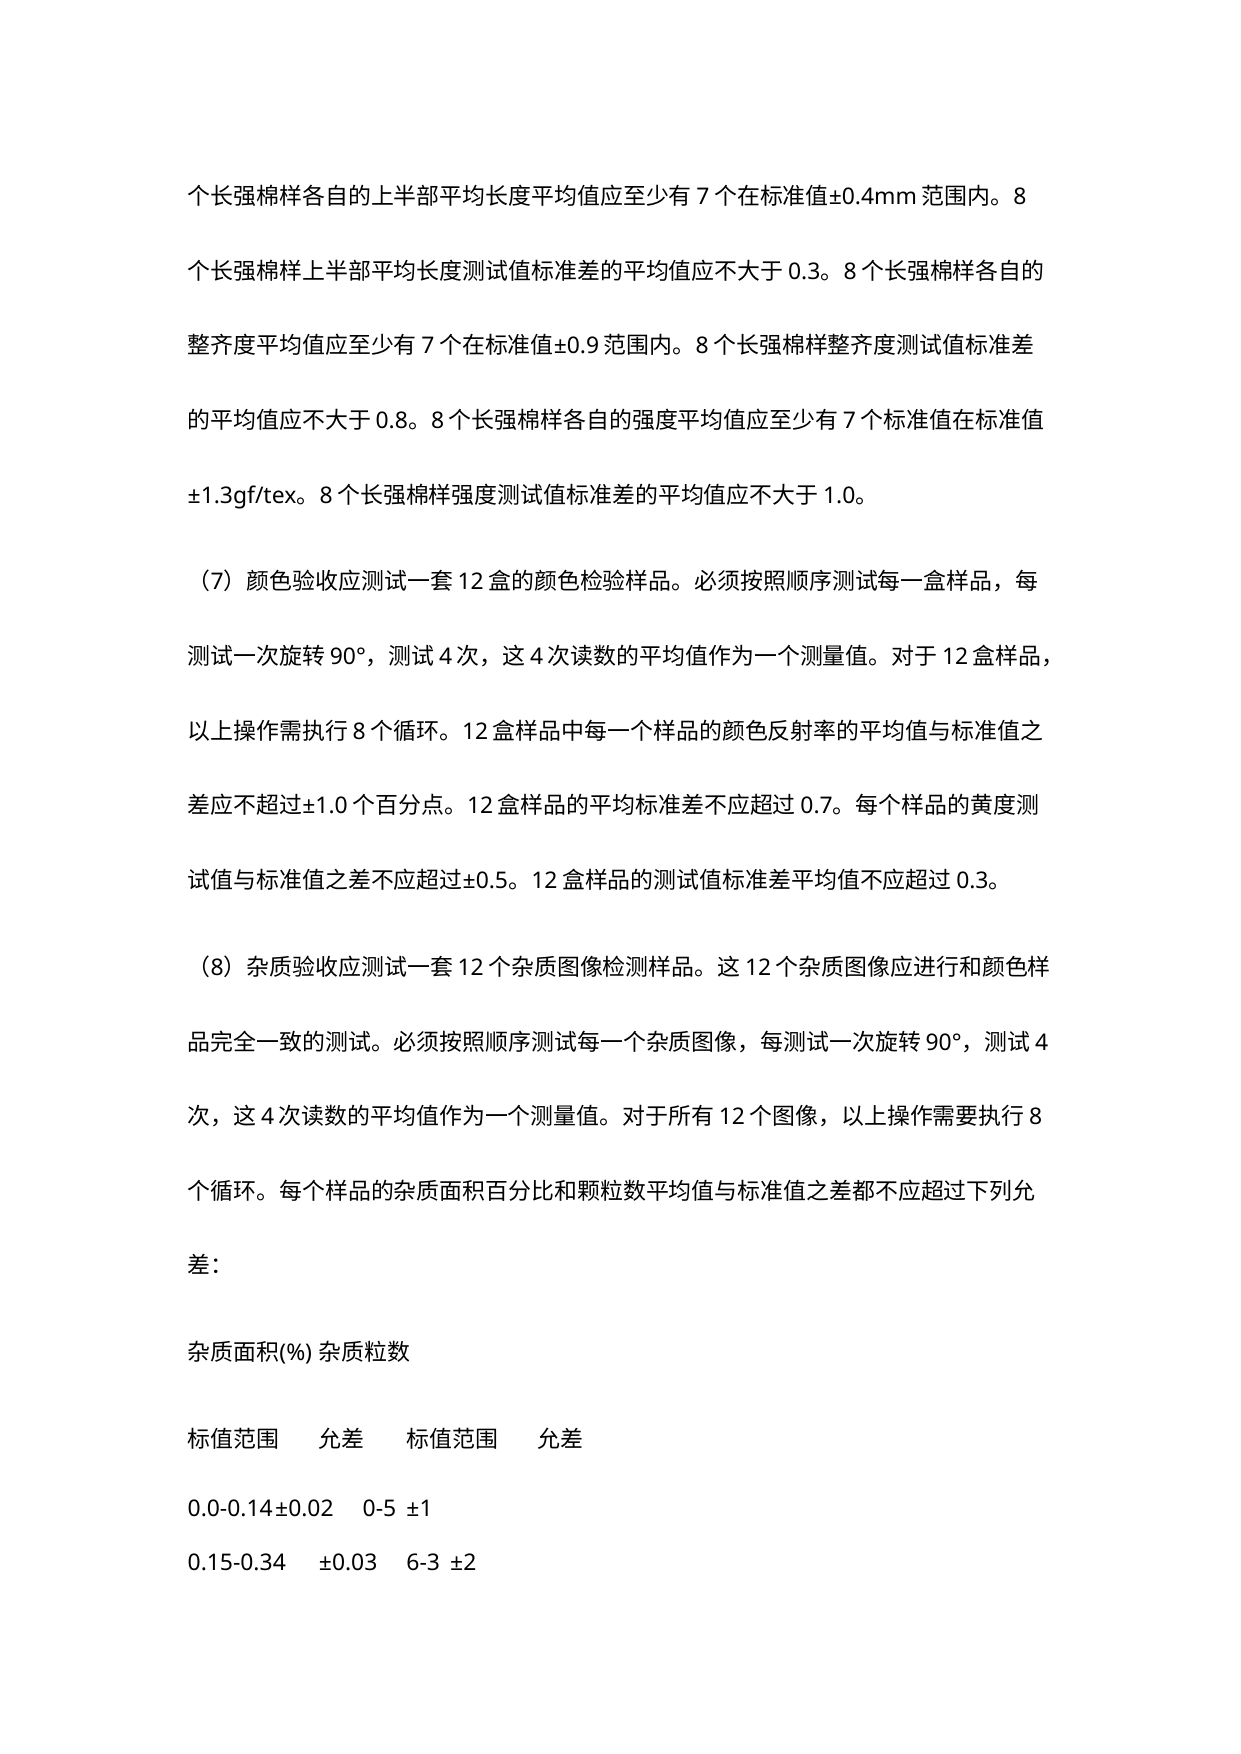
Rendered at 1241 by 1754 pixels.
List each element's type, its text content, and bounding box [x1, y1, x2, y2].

text （7）颜色验收应测试一套12盒的颜色检验样品。必须按照顺序测试每一盒样品，每测试一次旋转90°，测试4次，这4次读数的平均值作为一个测量值。对于12盒样品，以上操作需执行8个循环。12盒样品中每一个样品的颜色反射率的平均值与标准值之差应不超过±1.0个百分点。12盒样品的平均标准差不应超过0.7。每个样品的黄度测试值与标准值之差不应超过±0.5。12盒样品的测试值标准差平均值不应超过0.3。 [187, 547, 1053, 911]
text （8）杂质验收应测试一套12个杂质图像检测样品。这12个杂质图像应进行和颜色样品完全一致的测试。必须按照顺序测试每一个杂质图像，每测试一次旋转90°，测试4次，这4次读数的平均值作为一个测量值。对于所有12个图像，以上操作需要执行8个循环。每个样品的杂质面积百分比和颗粒数平均值与标准值之差都不应超过下列允差： [187, 933, 1053, 1297]
text 0.15-0.34 ±0.03 6-3 ±2 [187, 1545, 1053, 1578]
text 0.0-0.14 ±0.02 0-5 ±1 [187, 1491, 1053, 1524]
text 杂质面积(%) 杂质粒数 [187, 1318, 1053, 1383]
text 标值范围 允差 标值范围 允差 [187, 1405, 1053, 1470]
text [187, 162, 1053, 526]
